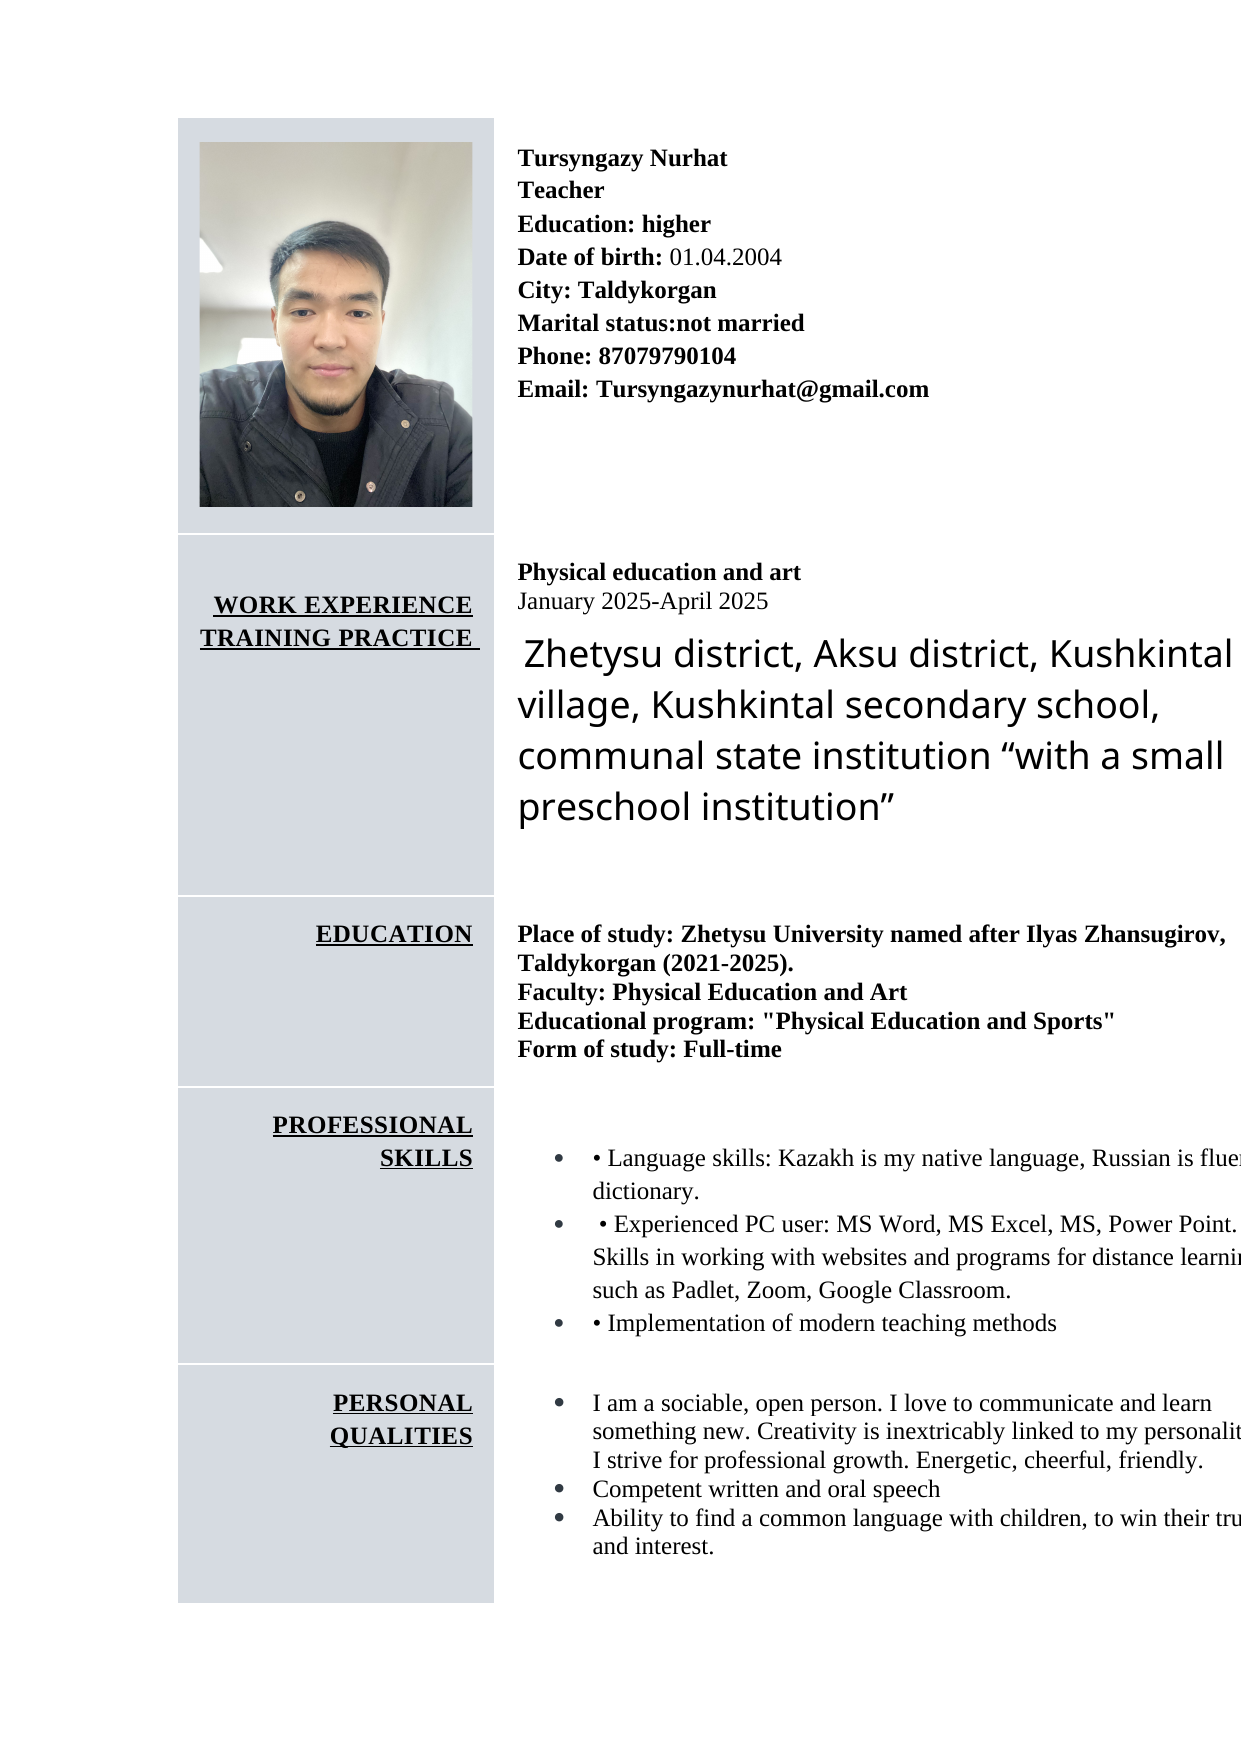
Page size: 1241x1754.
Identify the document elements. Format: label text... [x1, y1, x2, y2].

table_header Tursyngazy Nurhat Teacher Education: higher Date of birth: 01.04.2004 City: Taldykorgan Marital status:not married Phone: 87079790104 Email: Tursyngazynurhat@gmail.com [496, 120, 1239, 533]
table_cell WORK EXPERIENCE TRAINING PRACTICE [178, 535, 494, 895]
table_cell Place of study: Zhetysu University named after Ilyas Zhansugirov, Taldykorgan (2021-2025). Faculty: Physical Education and Art Educational program: "Physical Education and Sports" Form of study: Full-time [496, 897, 1239, 1086]
table_cell • Language skills: Kazakh is my native language, Russian is fluent dictionary. • Experienced PC user: MS Word, MS Excel, MS, Power Point. Skills in working with websites and programs for distance learning, such as Padlet, Zoom, Google Classroom. • Implementation of modern teaching methods [496, 1088, 1239, 1363]
table_cell Physical education and art January 2025-April 2025 Zhetysu district, Aksu district, Kushkintal village, Kushkintal secondary school, communal state institution “with a small preschool institution” [496, 535, 1239, 895]
table_cell EDUCATION [178, 897, 494, 1086]
table_cell PERSONAL QUALITIES [178, 1365, 494, 1603]
table_cell PROFESSIONAL SKILLS [178, 1088, 494, 1363]
table_header [178, 118, 494, 533]
table_cell I am a sociable, open person. I love to communicate and learn something new. Creativity is inextricably linked to my personality. I strive for professional growth. Energetic, cheerful, friendly. Competent written and oral speech Ability to find a common language with children, to win their trust and interest. [496, 1365, 1239, 1603]
picture [199, 142, 473, 507]
